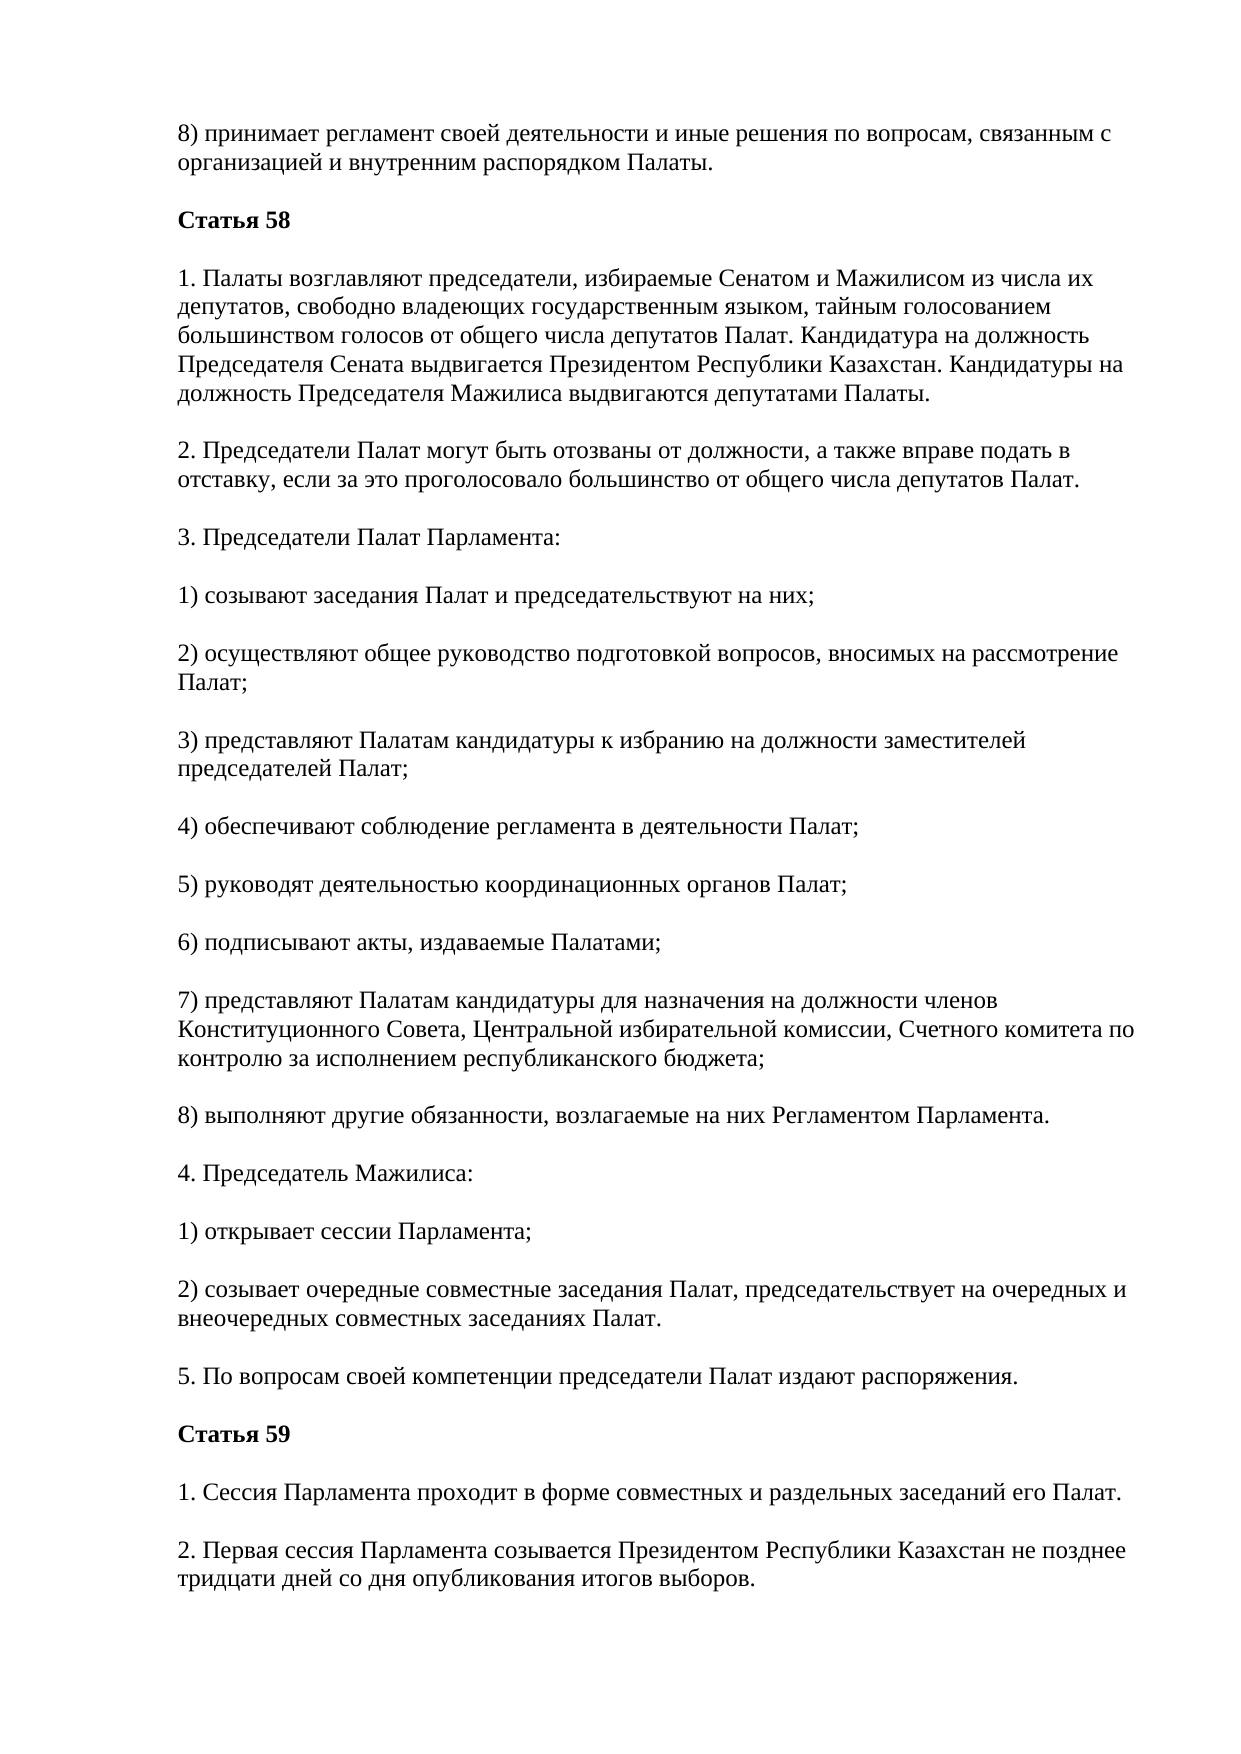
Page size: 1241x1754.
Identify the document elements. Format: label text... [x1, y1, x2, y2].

text 5) руководят деятельностью координационных органов Палат; [177, 869, 1152, 898]
text 1. Палаты возглавляют председатели, избираемые Сенатом и Мажилисом из числа их депутатов, свободно владеющих государственным языком, тайным голосованием большинством голосов от общего числа депутатов Палат. Кандидатура на должность Председателя Сената выдвигается Президентом Республики Казахстан. Кандидатуры на должность Председателя Мажилиса выдвигаются депутатами Палаты. [177, 263, 1152, 406]
text Статья 59 [177, 1419, 1152, 1448]
text 1) созывают заседания Палат и председательствуют на них; [177, 580, 1152, 609]
text 2) созывает очередные совместные заседания Палат, председательствует на очередных и внеочередных совместных заседаниях Палат. [177, 1274, 1152, 1332]
text 7) представляют Палатам кандидатуры для назначения на должности членов Конституционного Совета, Центральной избирательной комиссии, Счетного комитета по контролю за исполнением республиканского бюджета; [177, 985, 1152, 1071]
text 2. Председатели Палат могут быть отозваны от должности, а также вправе подать в отставку, если за это проголосовало большинство от общего числа депутатов Палат. [177, 436, 1152, 493]
text 2. Первая сессия Парламента созывается Президентом Республики Казахстан не позднее тридцати дней со дня опубликования итогов выборов. [177, 1535, 1152, 1592]
text 1. Сессия Парламента проходит в форме совместных и раздельных заседаний его Палат. [177, 1477, 1152, 1506]
text 8) принимает регламент своей деятельности и иные решения по вопросам, связанным с организацией и внутренним распорядком Палаты. [177, 118, 1152, 176]
text 8) выполняют другие обязанности, возлагаемые на них Регламентом Парламента. [177, 1101, 1152, 1129]
text 3. Председатели Палат Парламента: [177, 522, 1152, 551]
text 5. По вопросам своей компетенции председатели Палат издают распоряжения. [177, 1361, 1152, 1390]
text 4) обеспечивают соблюдение регламента в деятельности Палат; [177, 811, 1152, 840]
text 4. Председатель Мажилиса: [177, 1158, 1152, 1187]
text 1) открывает сессии Парламента; [177, 1216, 1152, 1245]
text 6) подписывают акты, издаваемые Палатами; [177, 927, 1152, 956]
text 3) представляют Палатам кандидатуры к избранию на должности заместителей председателей Палат; [177, 725, 1152, 782]
text Статья 58 [177, 205, 1152, 233]
text 2) осуществляют общее руководство подготовкой вопросов, вносимых на рассмотрение Палат; [177, 638, 1152, 696]
